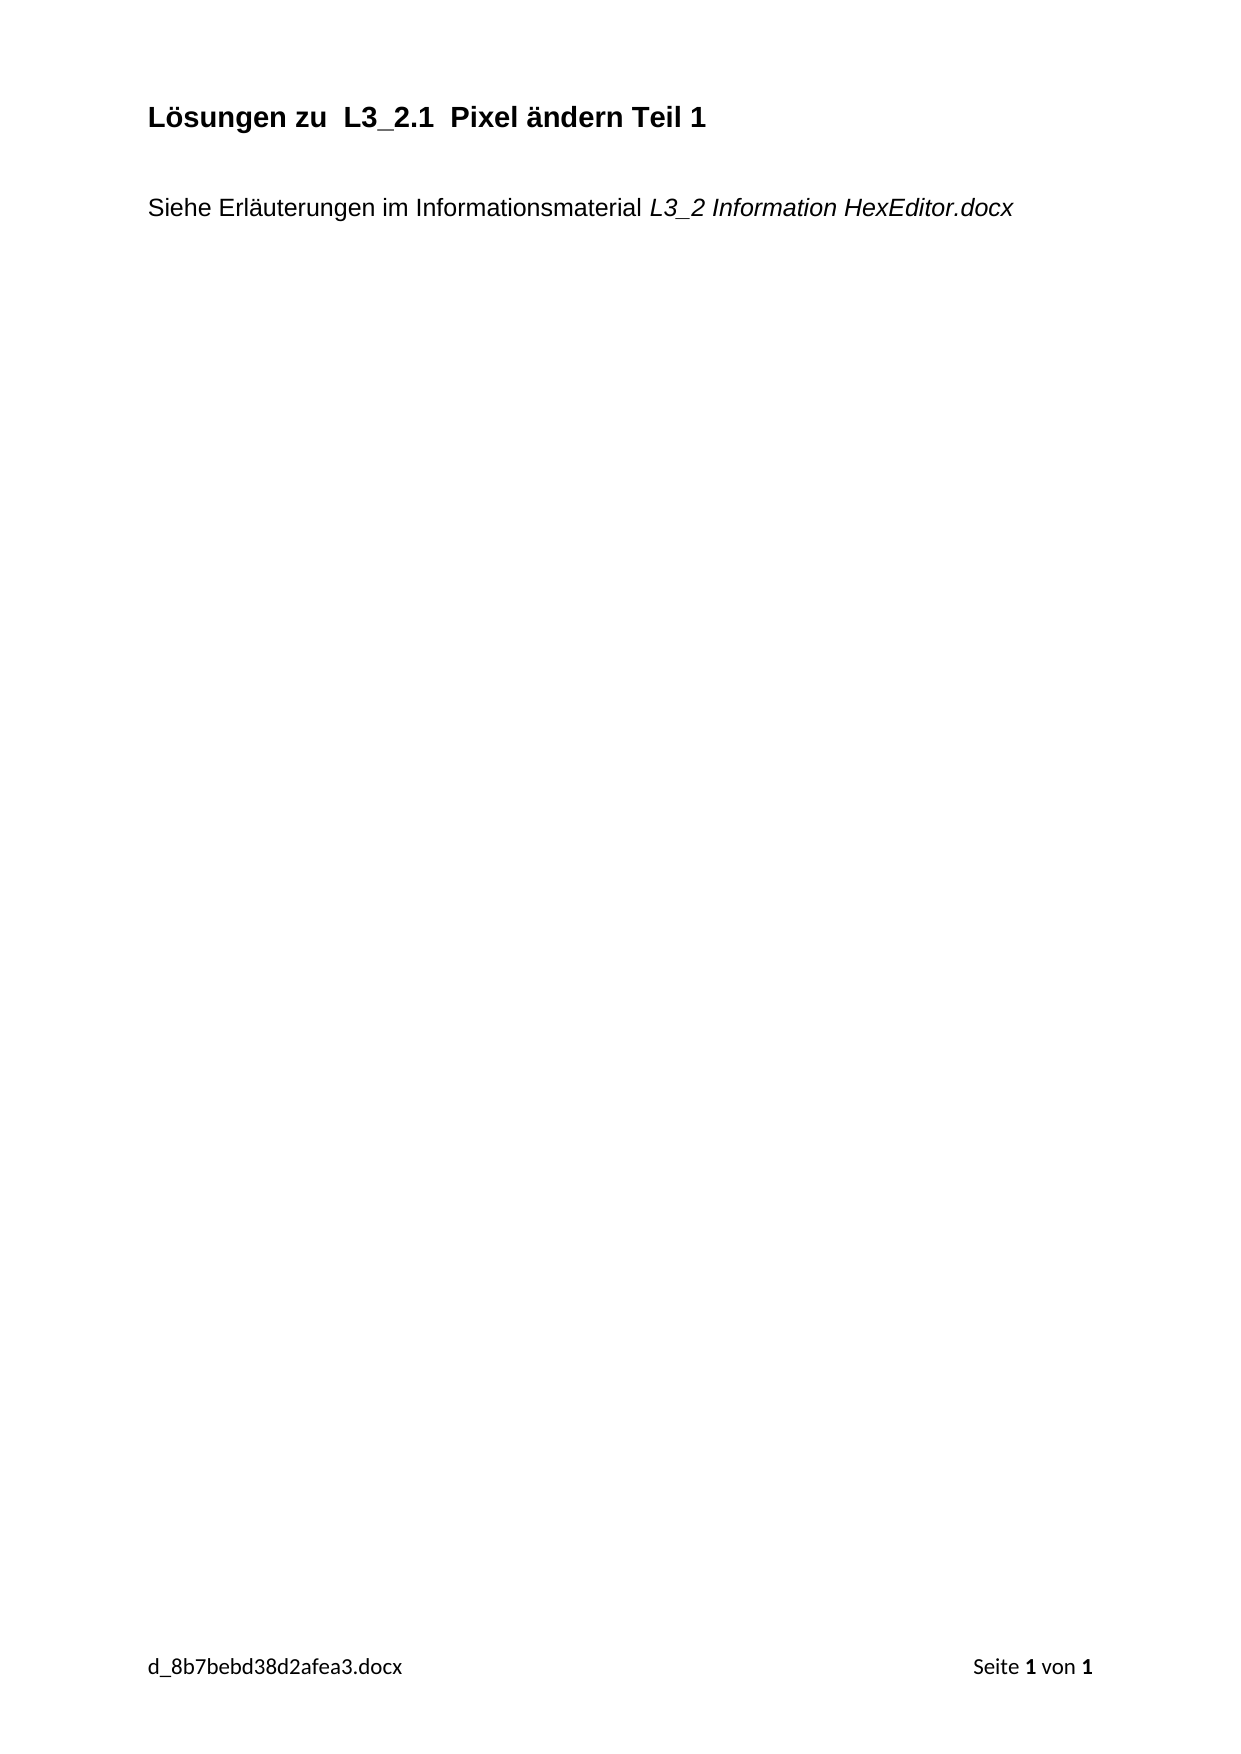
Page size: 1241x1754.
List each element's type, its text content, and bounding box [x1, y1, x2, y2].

text Lösungen zu L3_2.1 Pixel ändern Teil 1 [148, 100, 1092, 134]
text Siehe Erläuterungen im Informationsmaterial L3_2 Information HexEditor.docx [148, 193, 1092, 222]
